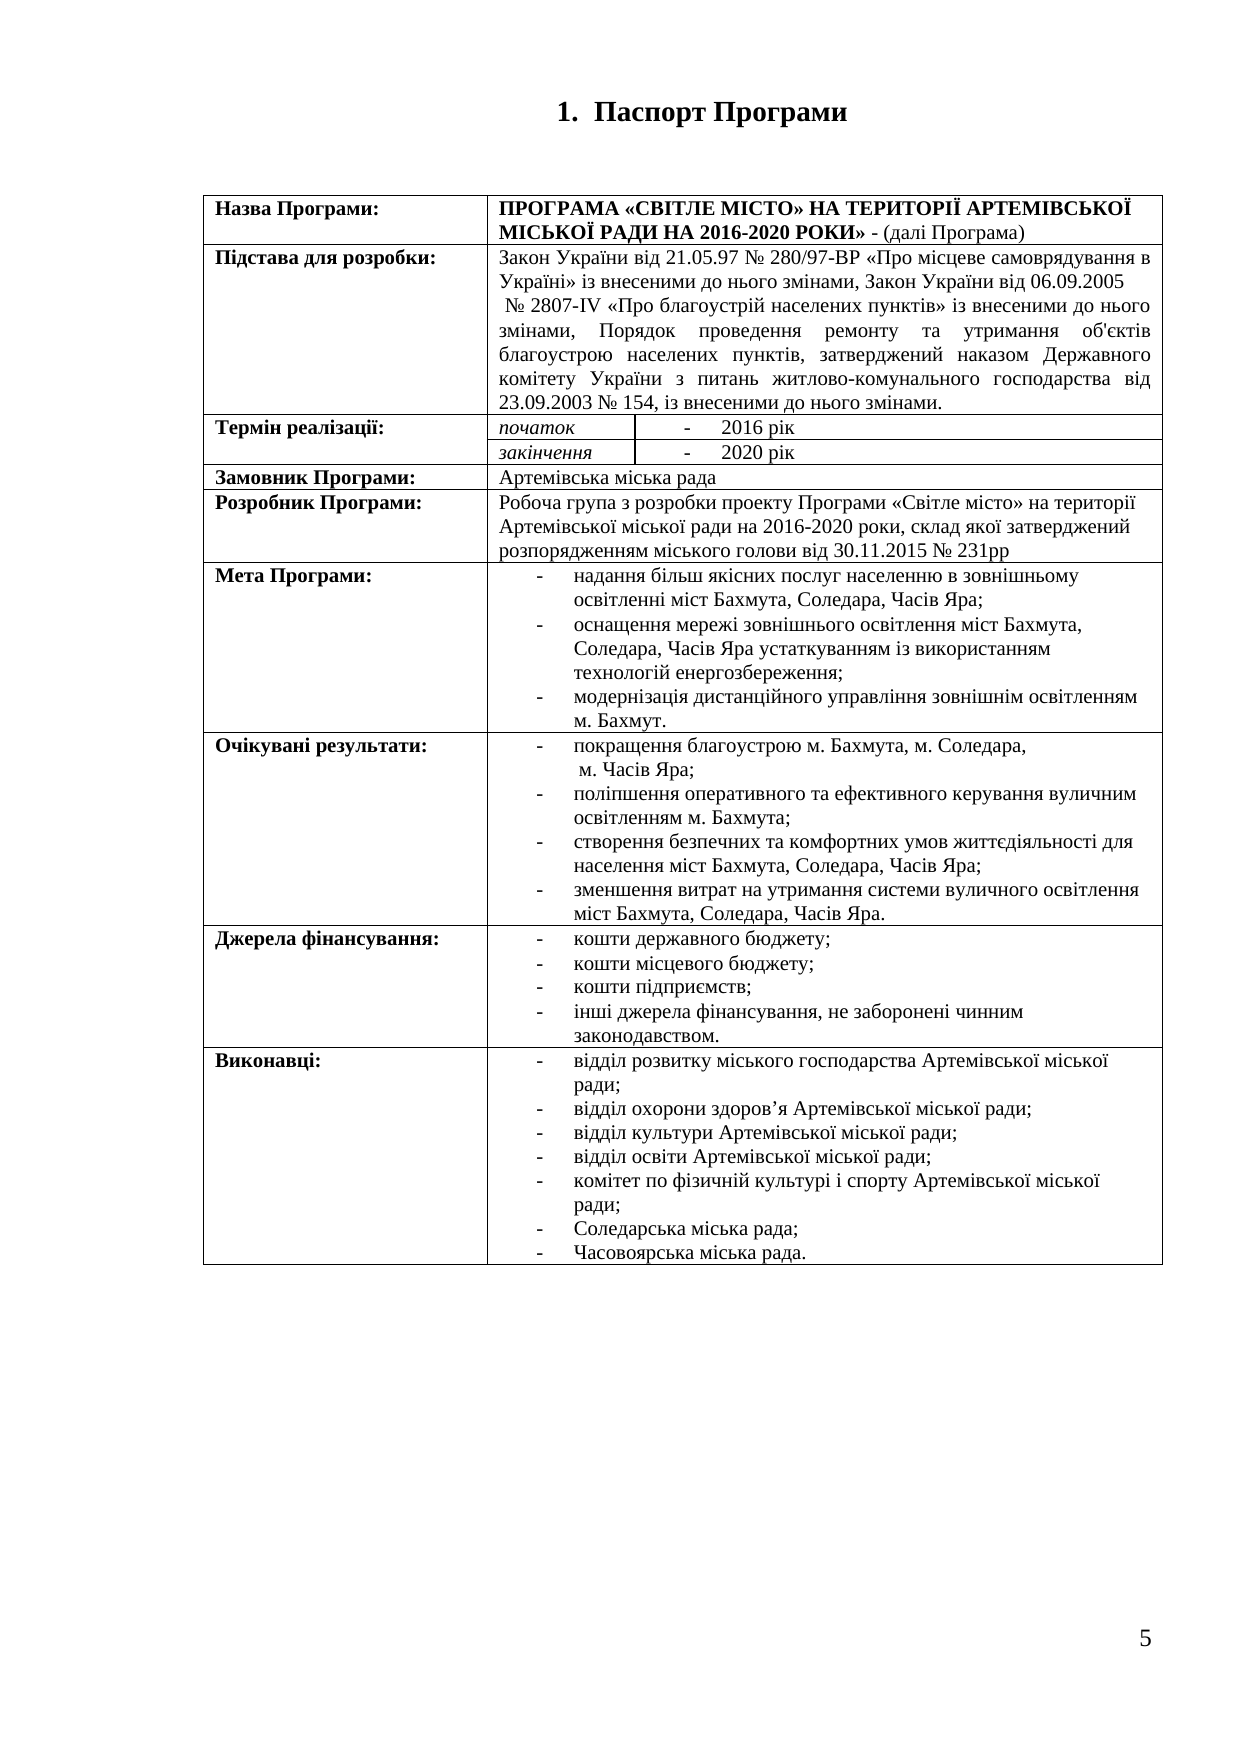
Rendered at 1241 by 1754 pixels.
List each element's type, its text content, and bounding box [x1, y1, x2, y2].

table_cell Мета Програми: [204, 563, 487, 732]
table_cell кошти державного бюджету; кошти місцевого бюджету; кошти підприємств; інші джерела фінансування, не заборонені чинним законодавством. [488, 926, 1162, 1047]
table_cell початок [488, 415, 634, 439]
table_cell Артемівська міська рада [488, 465, 1162, 489]
table_cell Закон України від 21.05.97 № 280/97-ВР «Про місцеве самоврядування в Україні» із внесеними до нього змінами, Закон України від 06.09.2005 № 2807-IV «Про благоустрій населених пунктів» із внесеними до нього змінами, Порядок проведення ремонту та утримання об'єктів благоустрою населених пунктів, затверджений наказом Державного комітету України з питань житлово-комунального господарства від 23.09.2003 № 154, із внесеними до нього змінами. [488, 245, 1162, 414]
table_cell 2016 рік [636, 415, 1162, 439]
table_cell Робоча група з розробки проекту Програми «Світле місто» на території Артемівської міської ради на 2016-2020 роки, склад якої затверджений розпорядженням міського голови від 30.11.2015 № 231рр [488, 490, 1162, 562]
table_cell Джерела фінансування: [204, 926, 487, 1047]
table_cell закінчення [488, 440, 634, 464]
table_header ПРОГРАМА «СВІТЛЕ МІСТО» НА ТЕРИТОРІЇ АРТЕМІВСЬКОЇ МІСЬКОЇ РАДИ НА 2016-2020 РОКИ» - (далі Програма) [488, 196, 1162, 244]
table_cell Виконавці: [204, 1048, 487, 1264]
table_cell Замовник Програми: [204, 465, 487, 489]
table_cell надання більш якісних послуг населенню в зовнішньому освітленні міст Бахмута, Соледара, Часів Яра; оснащення мережі зовнішнього освітлення міст Бахмута, Соледара, Часів Яра устаткуванням із використанням технологій енергозбереження; модернізація дистанційного управління зовнішнім освітленням м. Бахмут. [488, 563, 1162, 732]
table_cell покращення благоустрою м. Бахмута, м. Соледара, м. Часів Яра; поліпшення оперативного та ефективного керування вуличним освітленням м. Бахмута; створення безпечних та комфортних умов життєдіяльності для населення міст Бахмута, Соледара, Часів Яра; зменшення витрат на утримання системи вуличного освітлення міст Бахмута, Соледара, Часів Яра. [488, 733, 1162, 925]
table_cell Розробник Програми: [204, 490, 487, 562]
table_header Назва Програми: [204, 196, 487, 244]
list Паспорт Програми [252, 94, 1152, 128]
table_cell 2020 рік [636, 440, 1162, 464]
table_cell Термін реалізації: [204, 415, 487, 464]
table_cell відділ розвитку міського господарства Артемівської міської ради; відділ охорони здоров’я Артемівської міської ради; відділ культури Артемівської міської ради; відділ освіти Артемівської міської ради; комітет по фізичній культурі і спорту Артемівської міської ради; Соледарська міська рада; Часовоярська міська рада. [488, 1048, 1162, 1264]
table_cell Підстава для розробки: [204, 245, 487, 414]
table_cell Очікувані результати: [204, 733, 487, 925]
